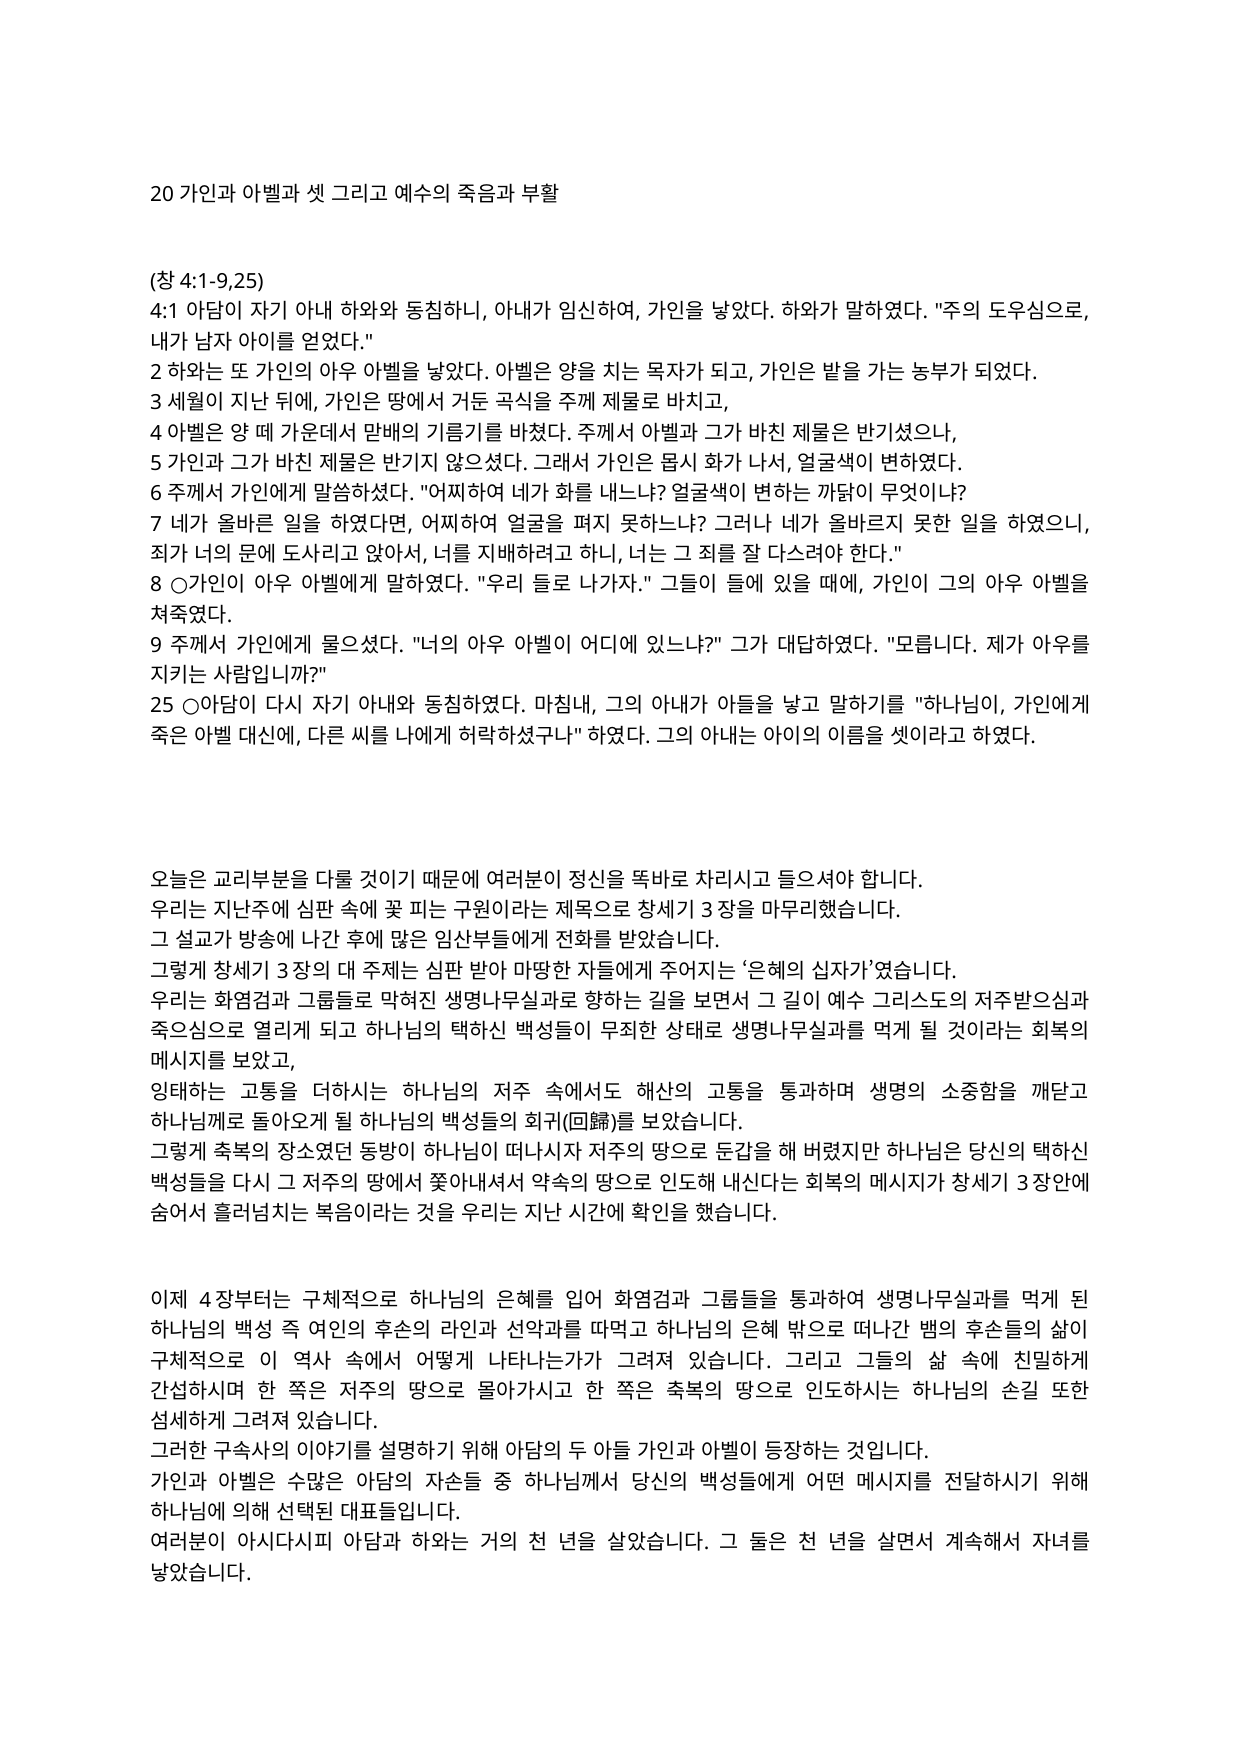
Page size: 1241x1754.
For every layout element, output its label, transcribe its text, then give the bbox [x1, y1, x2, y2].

text 4 아벨은 양 떼 가운데서 맏배의 기름기를 바쳤다. 주께서 아벨과 그가 바친 제물은 반기셨으나, [150, 416, 1090, 446]
text 이제 4장부터는 구체적으로 하나님의 은혜를 입어 화염검과 그룹들을 통과하여 생명나무실과를 먹게 된 하나님의 백성 즉 여인의 후손의 라인과 선악과를 따먹고 하나님의 은혜 밖으로 떠나간 뱀의 후손들의 삶이 구체적으로 이 역사 속에서 어떻게 나타나는가가 그려져 있습니다. 그리고 그들의 삶 속에 친밀하게 간섭하시며 한 쪽은 저주의 땅으로 몰아가시고 한 쪽은 축복의 땅으로 인도하시는 하나님의 손길 또한 섬세하게 그려져 있습니다. [150, 1283, 1090, 1435]
text 그 설교가 방송에 나간 후에 많은 임산부들에게 전화를 받았습니다. [150, 924, 1090, 954]
text 2 하와는 또 가인의 아우 아벨을 낳았다. 아벨은 양을 치는 목자가 되고, 가인은 밭을 가는 농부가 되었다. [150, 355, 1090, 386]
text 그렇게 창세기 3장의 대 주제는 심판 받아 마땅한 자들에게 주어지는 ‘은혜의 십자가’였습니다. [150, 954, 1090, 984]
text 오늘은 교리부분을 다룰 것이기 때문에 여러분이 정신을 똑바로 차리시고 들으셔야 합니다. [150, 863, 1090, 893]
text 5 가인과 그가 바친 제물은 반기지 않으셨다. 그래서 가인은 몹시 화가 나서, 얼굴색이 변하였다. [150, 446, 1090, 477]
text 3 세월이 지난 뒤에, 가인은 땅에서 거둔 곡식을 주께 제물로 바치고, [150, 386, 1090, 416]
text 9 주께서 가인에게 물으셨다. "너의 아우 아벨이 어디에 있느냐?" 그가 대답하였다. "모릅니다. 제가 아우를 지키는 사람입니까?" [150, 628, 1090, 689]
text 4:1 아담이 자기 아내 하와와 동침하니, 아내가 임신하여, 가인을 낳았다. 하와가 말하였다. "주의 도우심으로, 내가 남자 아이를 얻었다." [150, 295, 1090, 355]
text 잉태하는 고통을 더하시는 하나님의 저주 속에서도 해산의 고통을 통과하며 생명의 소중함을 깨닫고 하나님께로 돌아오게 될 하나님의 백성들의 회귀(回歸)를 보았습니다. [150, 1075, 1090, 1136]
text 7 네가 올바른 일을 하였다면, 어찌하여 얼굴을 펴지 못하느냐? 그러나 네가 올바르지 못한 일을 하였으니, 죄가 너의 문에 도사리고 앉아서, 너를 지배하려고 하니, 너는 그 죄를 잘 다스려야 한다." [150, 507, 1090, 567]
text 가인과 아벨은 수많은 아담의 자손들 중 하나님께서 당신의 백성들에게 어떤 메시지를 전달하시기 위해 하나님에 의해 선택된 대표들입니다. [150, 1465, 1090, 1526]
text 우리는 화염검과 그룹들로 막혀진 생명나무실과로 향하는 길을 보면서 그 길이 예수 그리스도의 저주받으심과 죽으심으로 열리게 되고 하나님의 택하신 백성들이 무죄한 상태로 생명나무실과를 먹게 될 것이라는 회복의 메시지를 보았고, [150, 984, 1090, 1075]
text 25 ○아담이 다시 자기 아내와 동침하였다. 마침내, 그의 아내가 아들을 낳고 말하기를 "하나님이, 가인에게 죽은 아벨 대신에, 다른 씨를 나에게 허락하셨구나" 하였다. 그의 아내는 아이의 이름을 셋이라고 하였다. [150, 689, 1090, 749]
text 6 주께서 가인에게 말씀하셨다. "어찌하여 네가 화를 내느냐? 얼굴색이 변하는 까닭이 무엇이냐? [150, 477, 1090, 507]
text 그렇게 축복의 장소였던 동방이 하나님이 떠나시자 저주의 땅으로 둔갑을 해 버렸지만 하나님은 당신의 택하신 백성들을 다시 그 저주의 땅에서 쫓아내셔서 약속의 땅으로 인도해 내신다는 회복의 메시지가 창세기 3장안에 숨어서 흘러넘치는 복음이라는 것을 우리는 지난 시간에 확인을 했습니다. [150, 1136, 1090, 1226]
text 20 가인과 아벨과 셋 그리고 예수의 죽음과 부활 [150, 177, 1090, 207]
text 우리는 지난주에 심판 속에 꽃 피는 구원이라는 제목으로 창세기 3장을 마무리했습니다. [150, 893, 1090, 924]
text 그러한 구속사의 이야기를 설명하기 위해 아담의 두 아들 가인과 아벨이 등장하는 것입니다. [150, 1435, 1090, 1465]
text (창4:1‐9,25) [150, 264, 1090, 295]
text 8 ○가인이 아우 아벨에게 말하였다. "우리 들로 나가자." 그들이 들에 있을 때에, 가인이 그의 아우 아벨을 쳐죽였다. [150, 567, 1090, 628]
text 여러분이 아시다시피 아담과 하와는 거의 천 년을 살았습니다. 그 둘은 천 년을 살면서 계속해서 자녀를 낳았습니다. [150, 1526, 1090, 1586]
